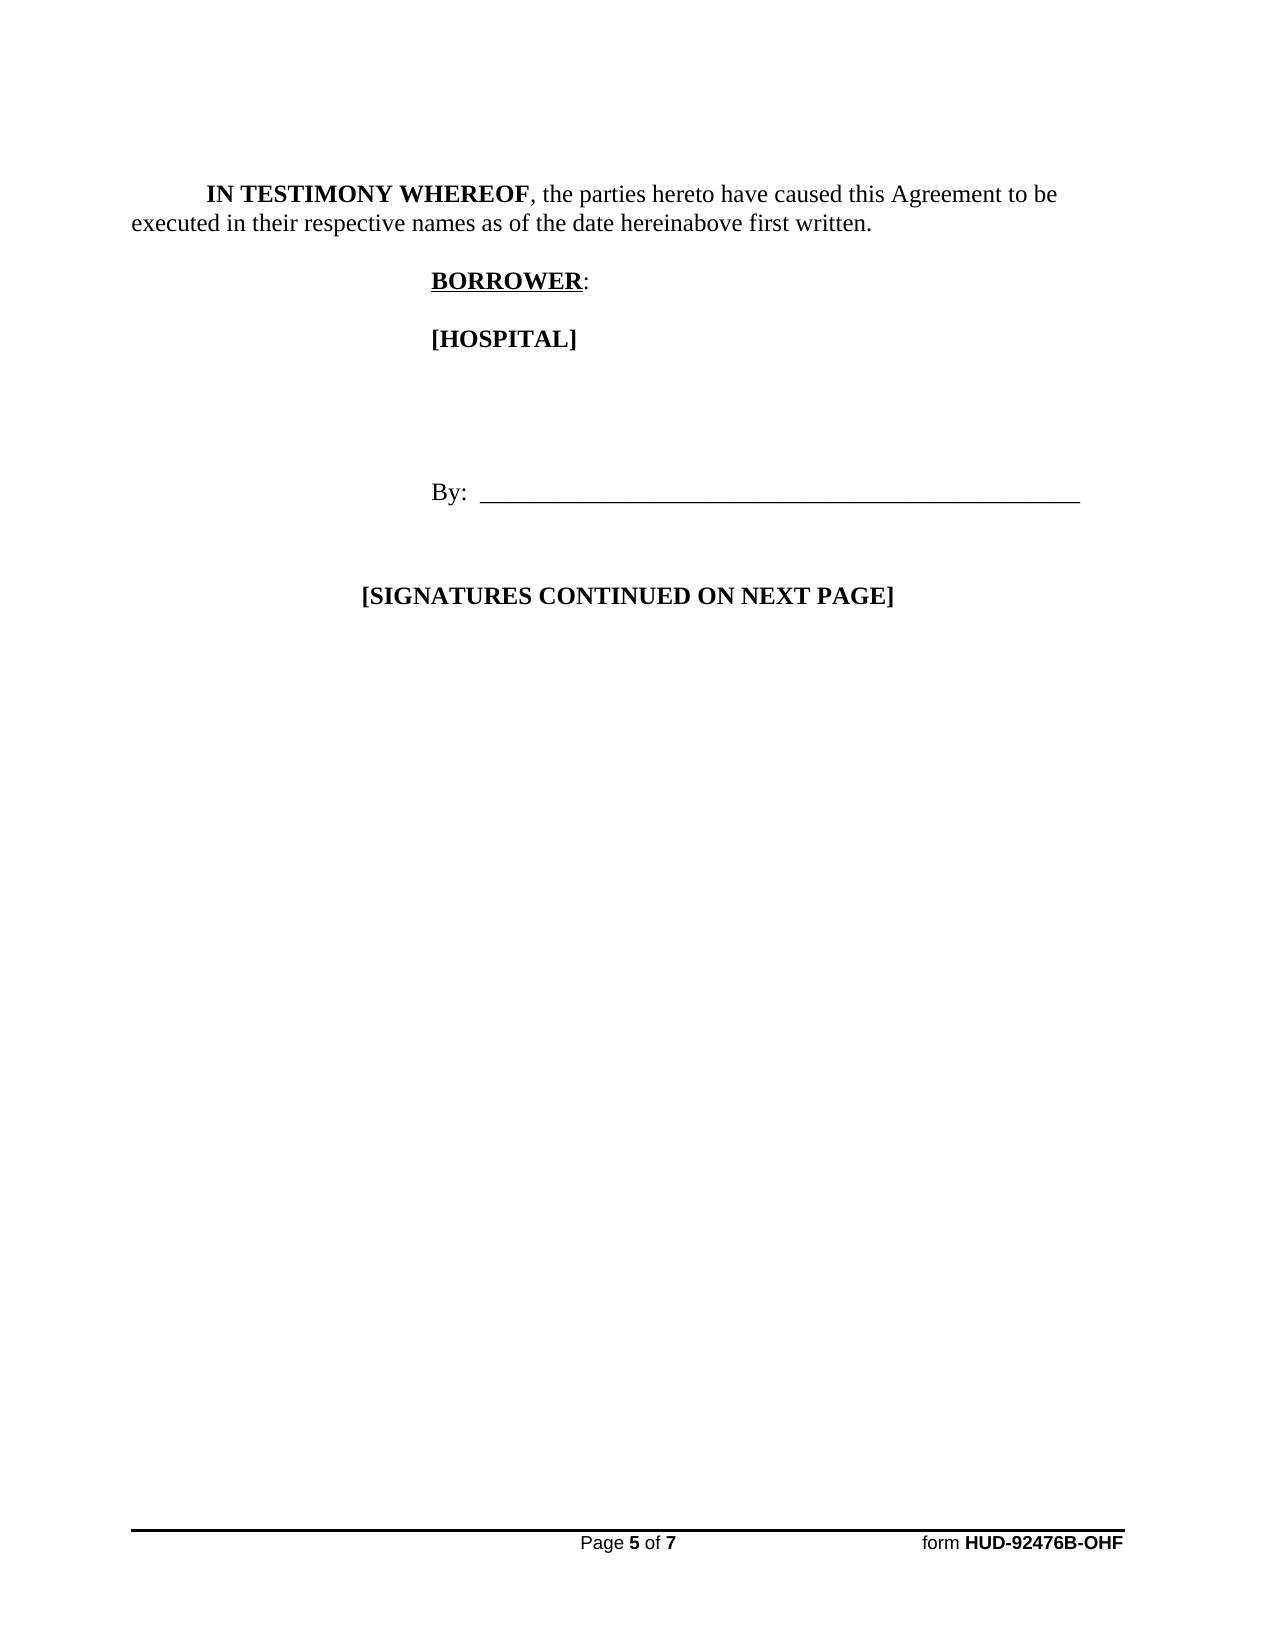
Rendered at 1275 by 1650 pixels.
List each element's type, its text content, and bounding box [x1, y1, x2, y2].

text IN TESTIMONY WHEREOF, the parties hereto have caused this Agreement to be executed in their respective names as of the date hereinabove first written. [131, 179, 1125, 237]
text [SIGNATURES CONTINUED ON NEXT PAGE] [131, 581, 1125, 610]
text BORROWER: [356, 266, 1125, 294]
text [HOSPITAL] [356, 324, 1125, 352]
text By: ________________________________________________ [356, 477, 1125, 506]
